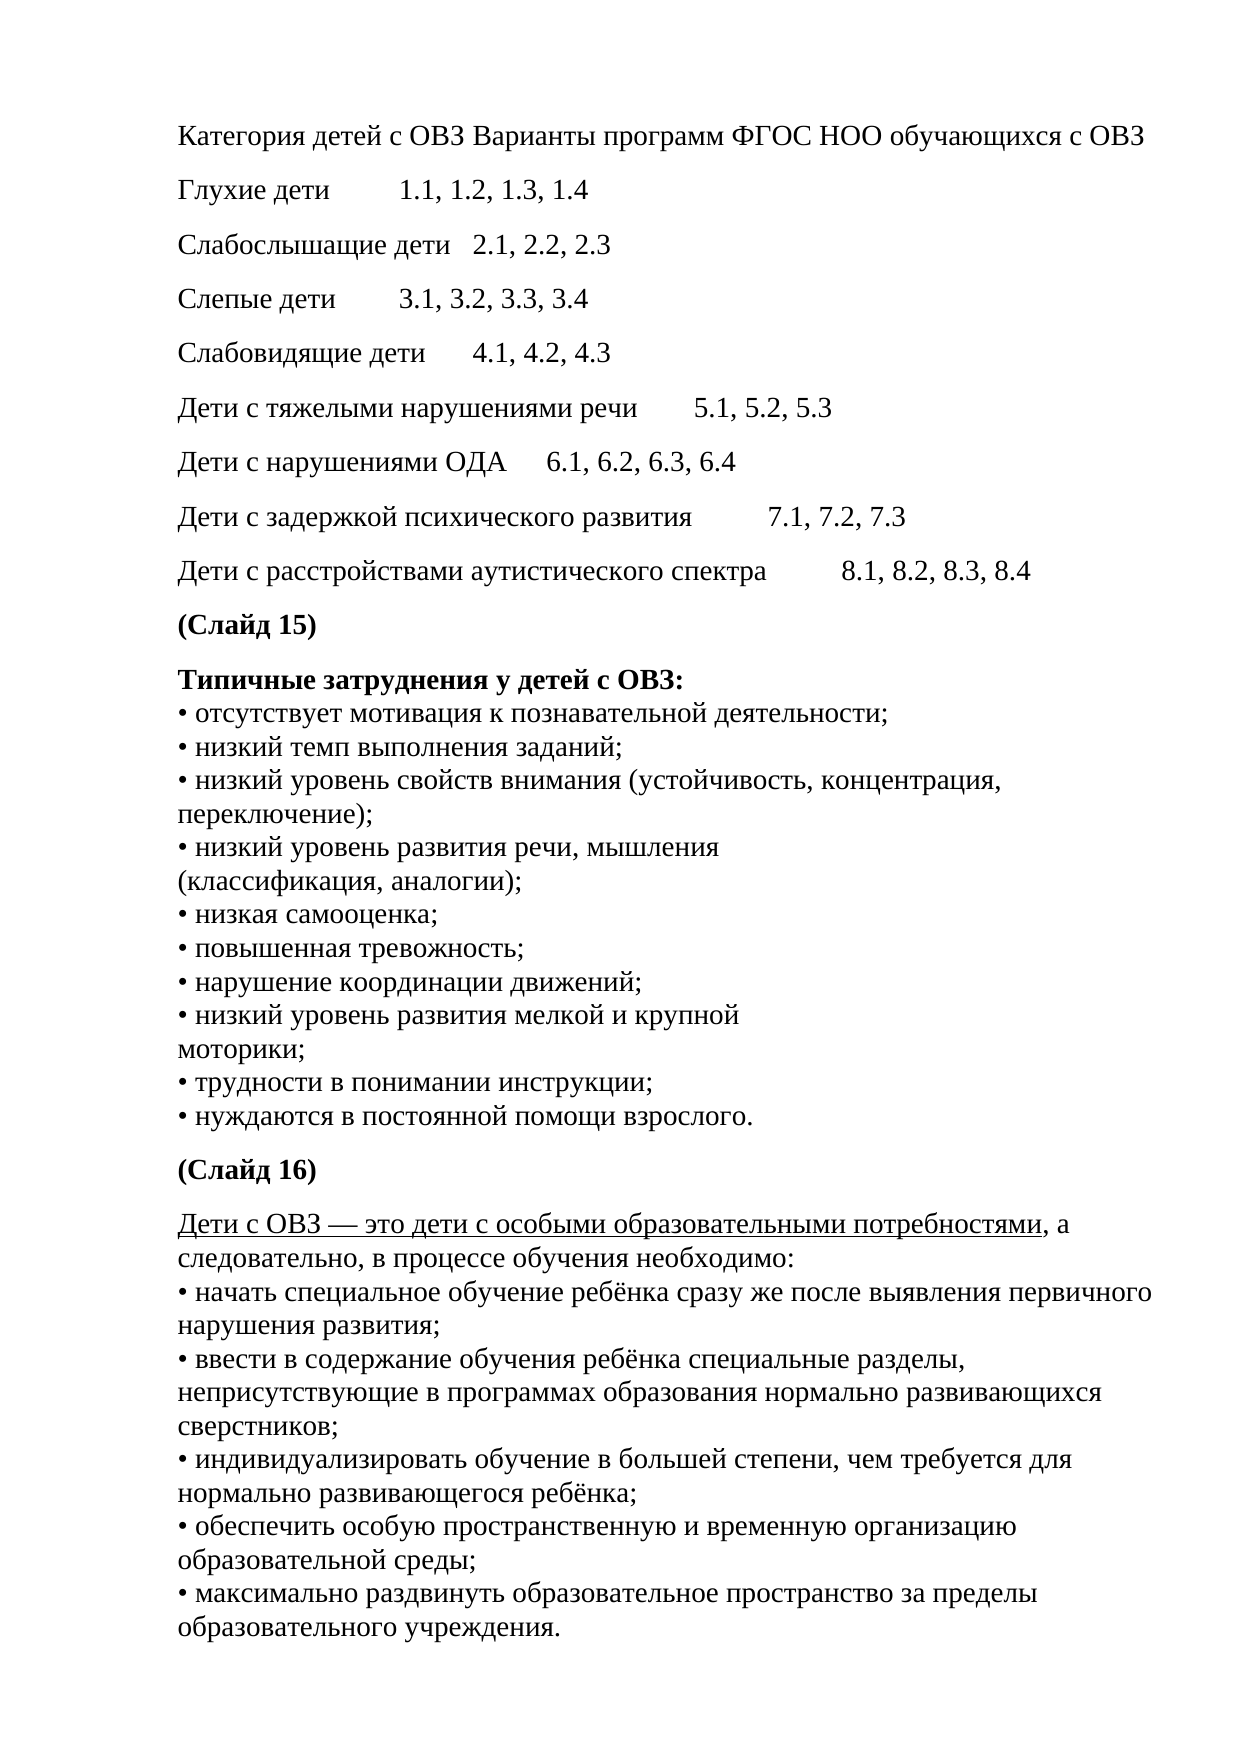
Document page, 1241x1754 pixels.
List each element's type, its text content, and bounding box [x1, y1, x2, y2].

text Глухие дети 1.1, 1.2, 1.3, 1.4 [177, 172, 1181, 206]
text Дети с тяжелыми нарушениями речи 5.1, 5.2, 5.3 [177, 390, 1181, 423]
text Дети с ОВЗ — это дети с особыми образовательными потребностями, а следовательно, в процессе обучения необходимо: • начать специальное обучение ребёнка сразу же после выявления первичного нарушения развития; • ввести в содержание обучения ребёнка специальные разделы, неприсутствующие в программах образования нормально развивающихся сверстников; • индивидуализировать обучение в большей степени, чем требуется для нормально развивающегося ребёнка; • обеспечить особую пространственную и временную организацию образовательной среды; • максимально раздвинуть образовательное пространство за пределы образовательного учреждения. [177, 1207, 1181, 1643]
text Слепые дети 3.1, 3.2, 3.3, 3.4 [177, 281, 1181, 315]
text (Слайд 15) [177, 607, 1181, 641]
text Категория детей с ОВЗ Варианты программ ФГОС НОО обучающихся с ОВЗ [177, 118, 1181, 152]
text Дети с расстройствами аутистического спектра 8.1, 8.2, 8.3, 8.4 [177, 553, 1181, 587]
text Дети с задержкой психического развития 7.1, 7.2, 7.3 [177, 499, 1181, 532]
text (Слайд 16) [177, 1152, 1181, 1186]
text Типичные затруднения у детей с ОВЗ: • отсутствует мотивация к познавательной деятельности; • низкий темп выполнения заданий; • низкий уровень свойств внимания (устойчивость, концентрация, переключение); • низкий уровень развития речи, мышления (классификация, аналогии); • низкая самооценка; • повышенная тревожность; • нарушение координации движений; • низкий уровень развития мелкой и крупной моторики; • трудности в понимании инструкции; • нуждаются в постоянной помощи взрослого. [177, 662, 1181, 1131]
text Слабовидящие дети 4.1, 4.2, 4.3 [177, 336, 1181, 369]
text Дети с нарушениями ОДА 6.1, 6.2, 6.3, 6.4 [177, 444, 1181, 478]
text Слабослышащие дети 2.1, 2.2, 2.3 [177, 227, 1181, 260]
